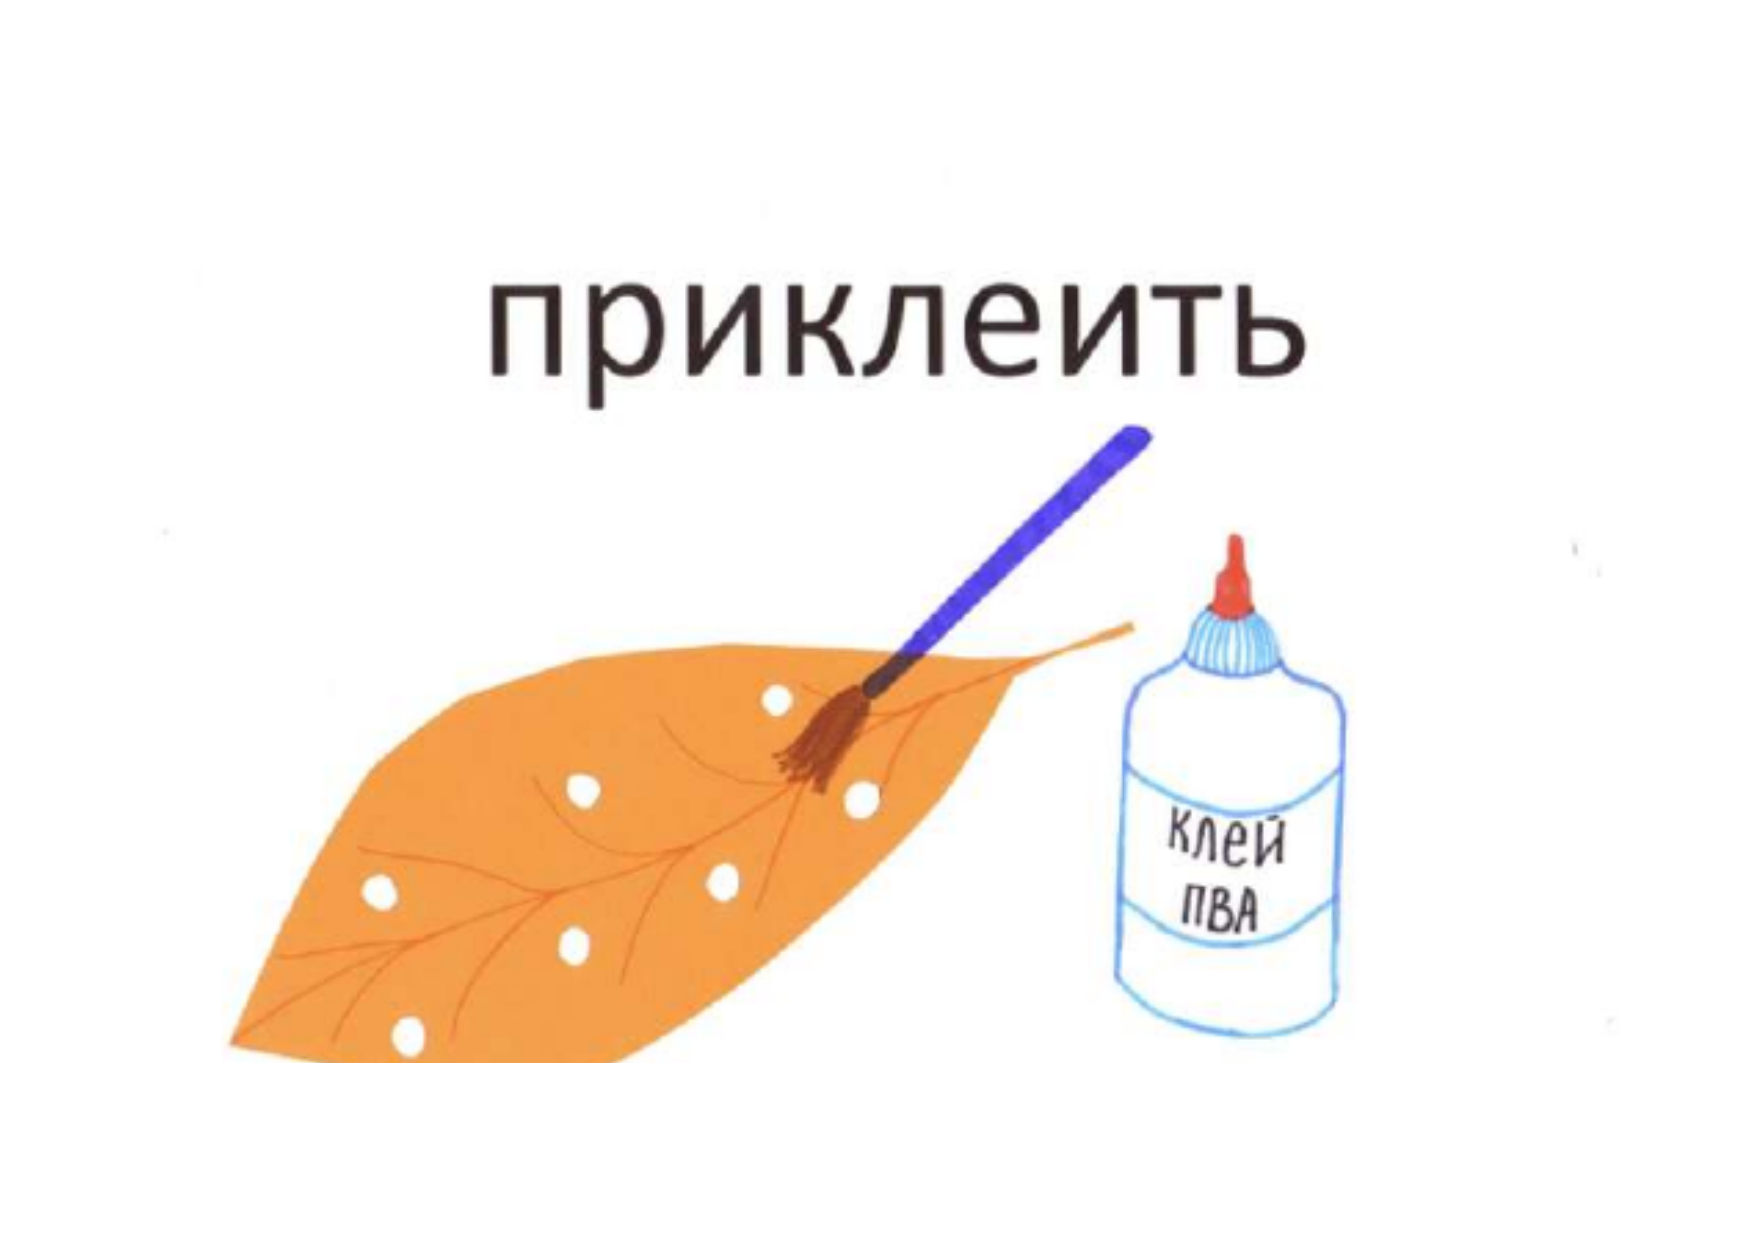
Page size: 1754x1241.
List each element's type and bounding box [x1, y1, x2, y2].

picture [118, 88, 1653, 1063]
